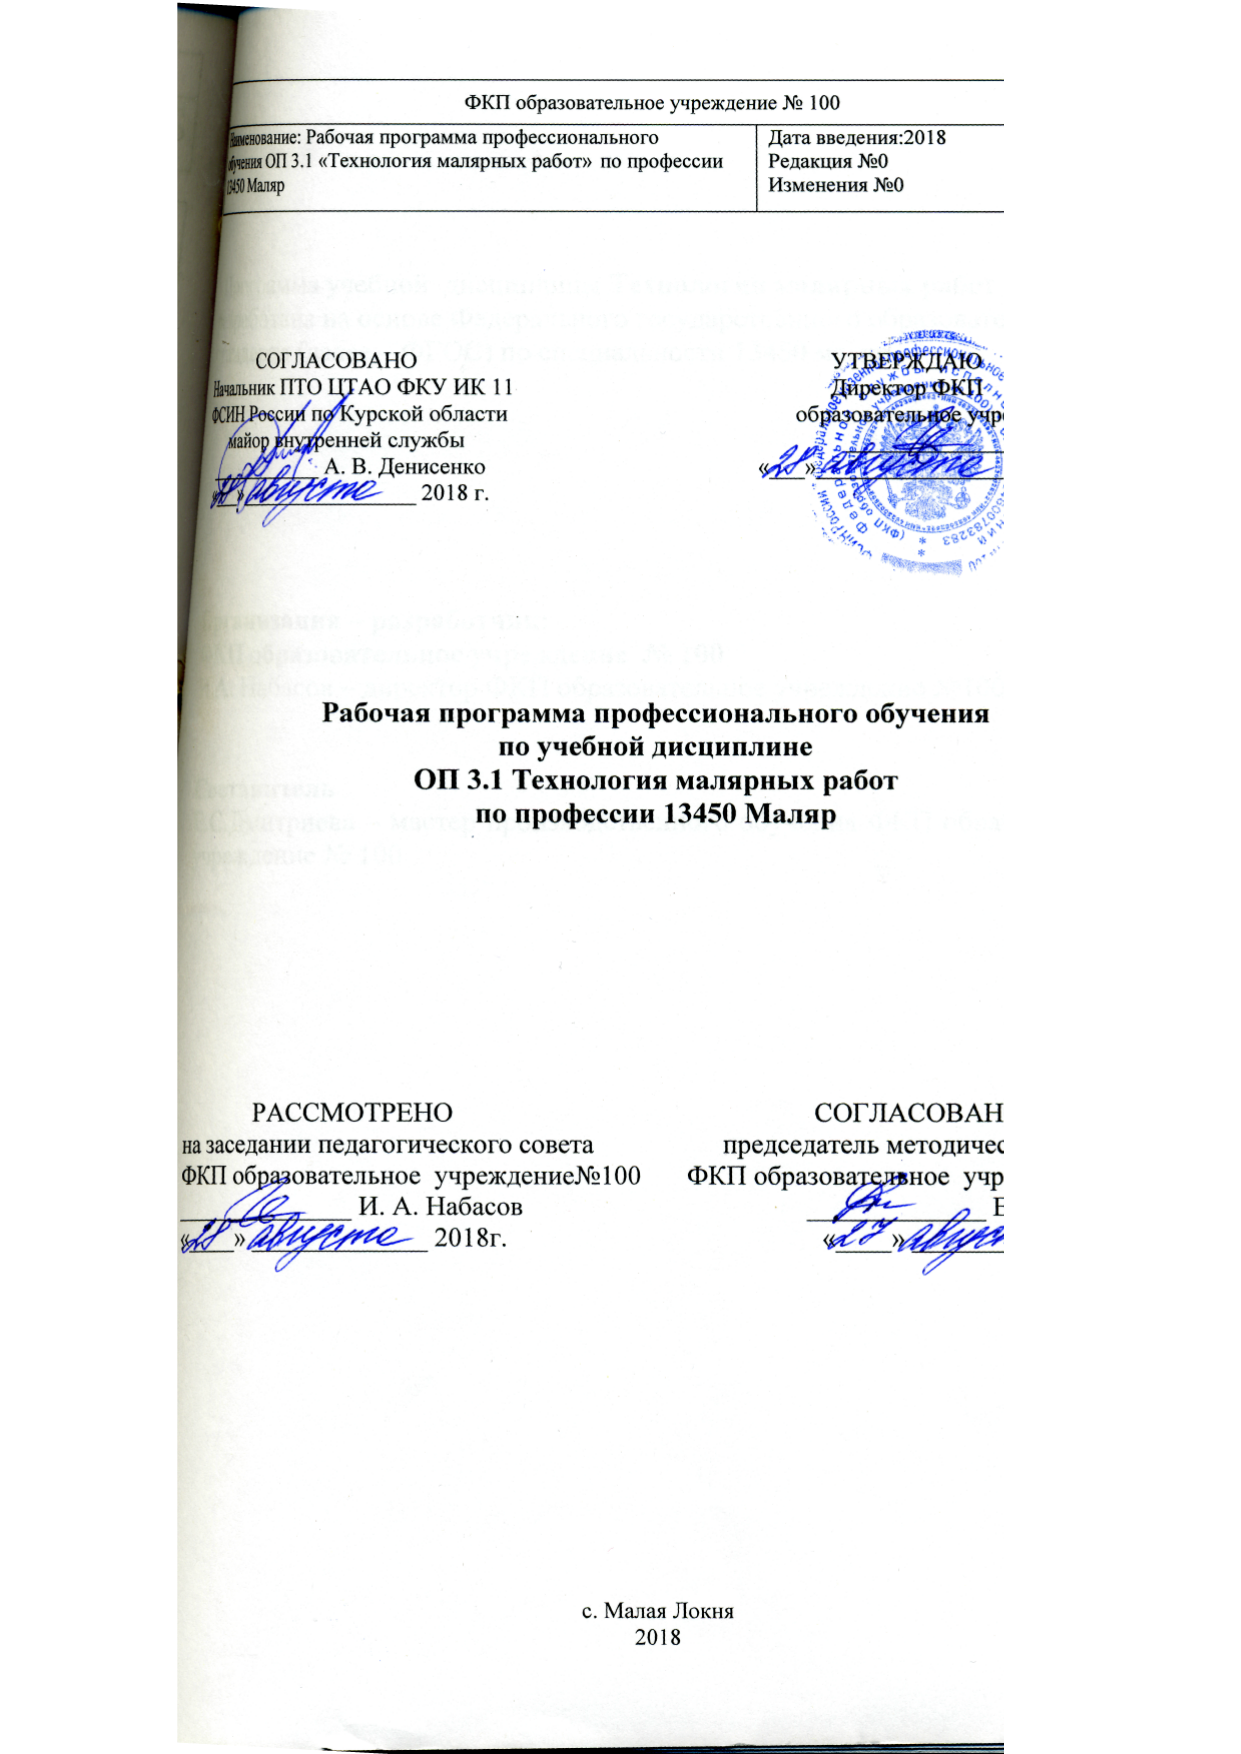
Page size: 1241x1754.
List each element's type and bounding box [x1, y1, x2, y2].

picture [177, 0, 1004, 1754]
